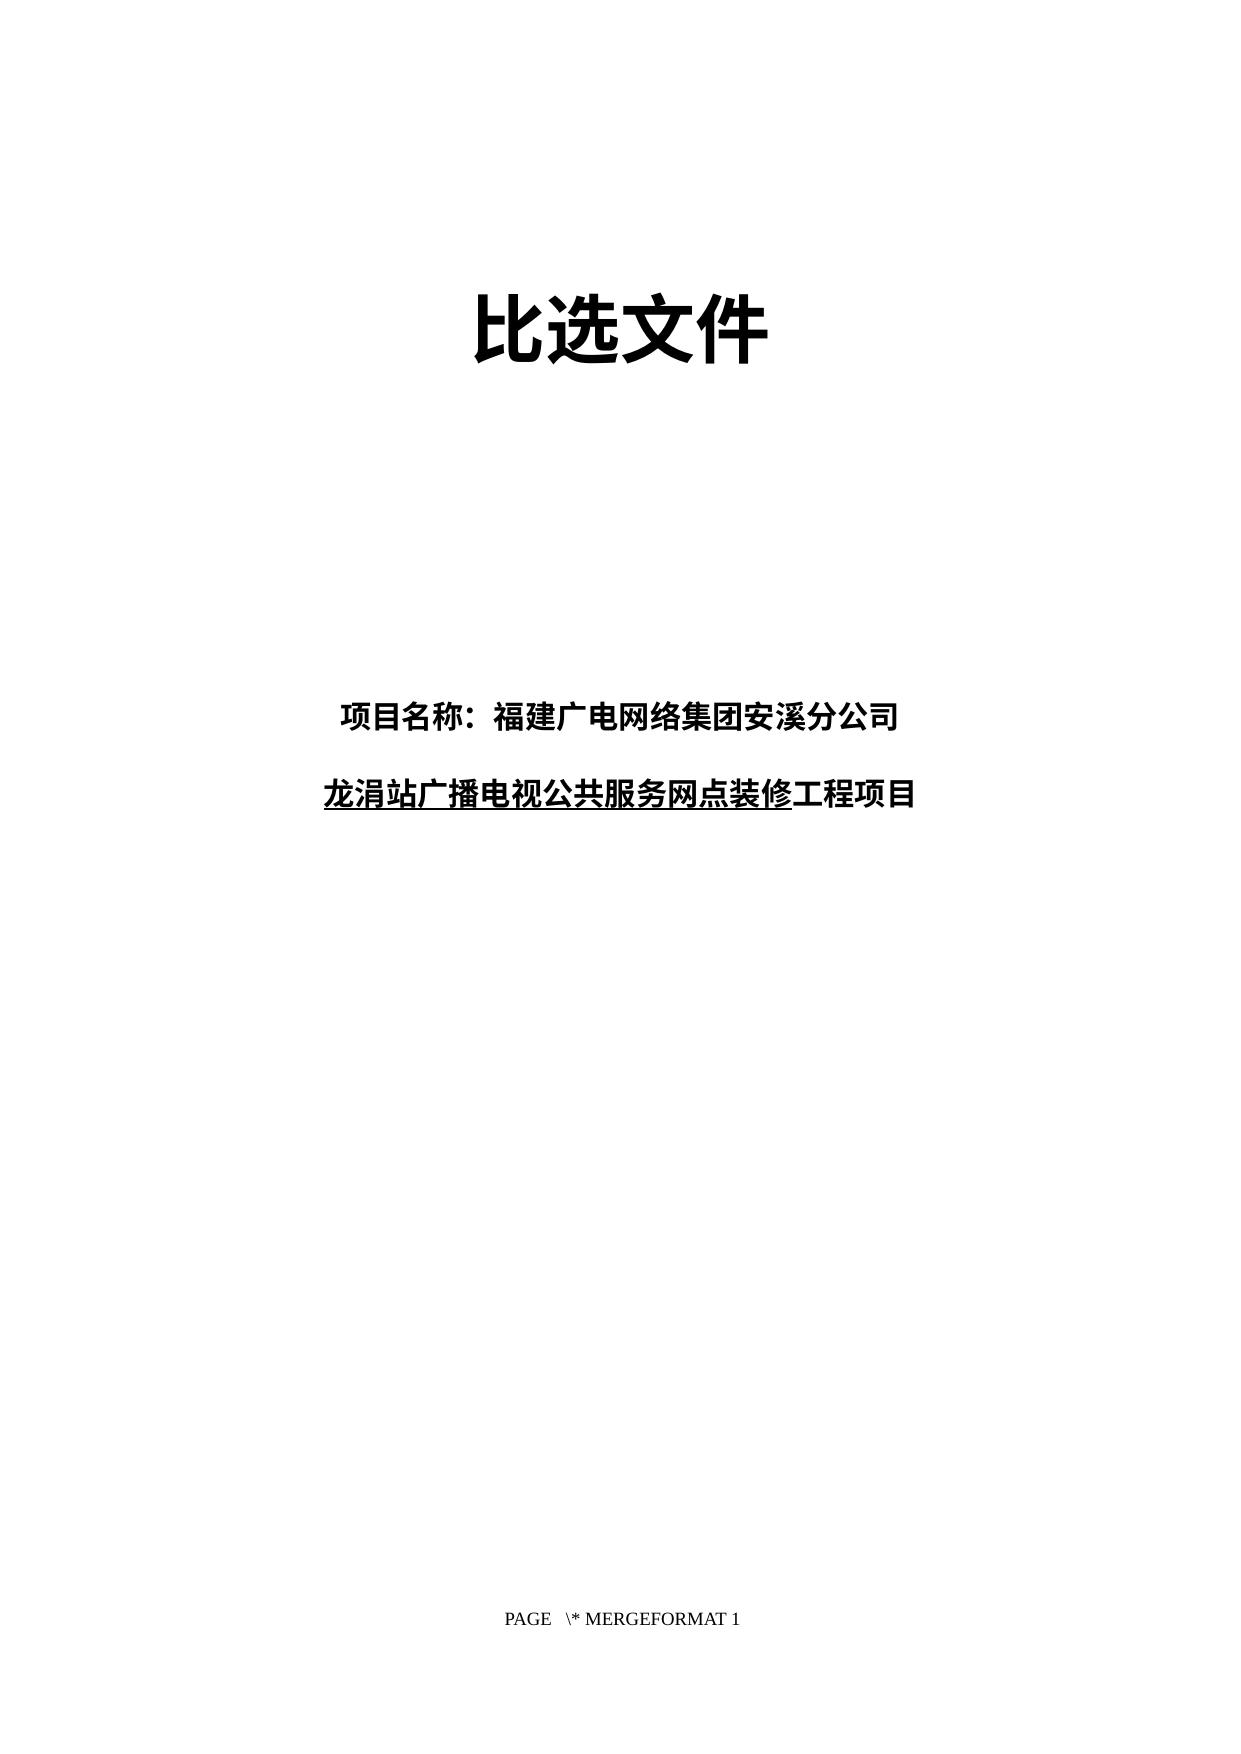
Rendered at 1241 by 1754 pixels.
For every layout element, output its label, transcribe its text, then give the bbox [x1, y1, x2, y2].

text 龙涓站广播电视公共服务网点装修工程项目 [187, 759, 1053, 824]
text 项目名称：福建广电网络集团安溪分公司 [187, 682, 1053, 747]
text 比选文件 [187, 259, 1053, 389]
